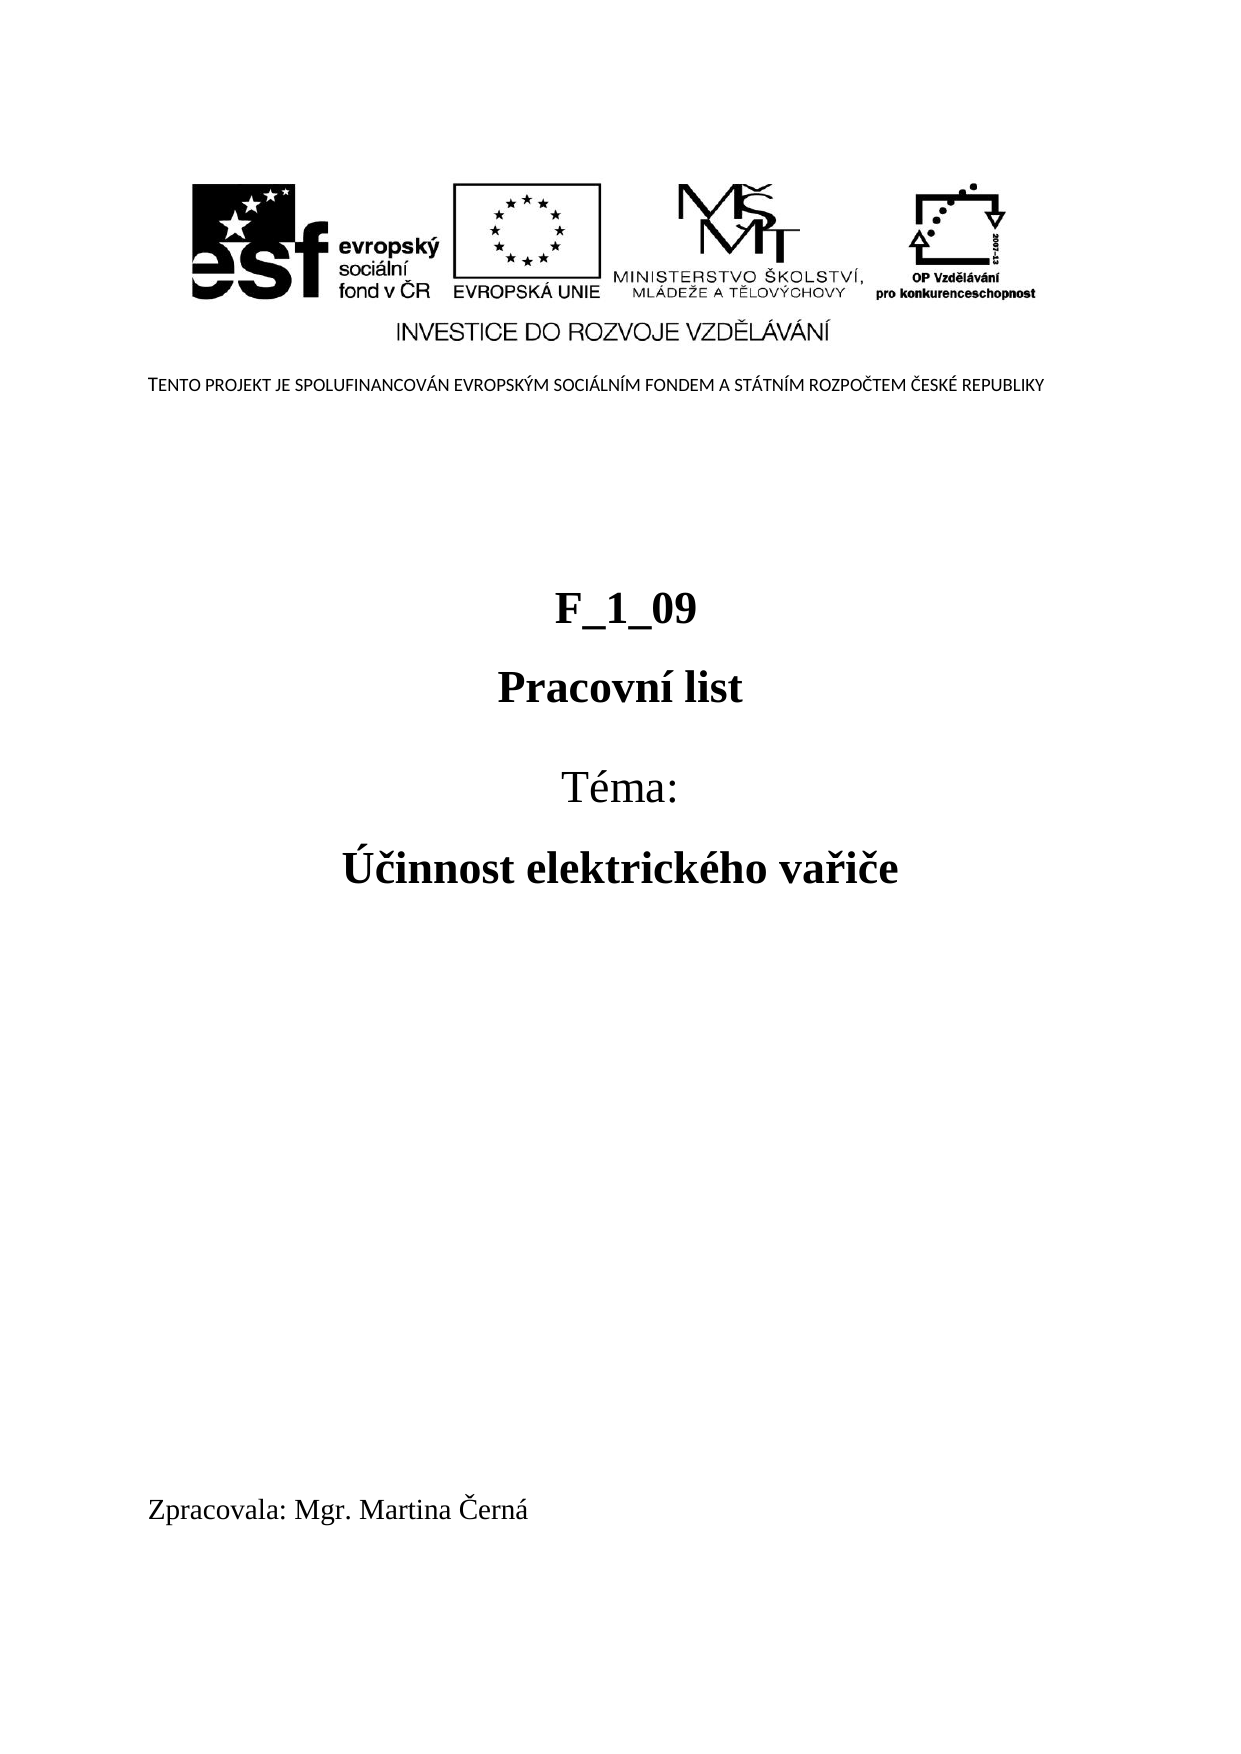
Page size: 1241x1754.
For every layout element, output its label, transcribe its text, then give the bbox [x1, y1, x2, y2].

text Účinnost elektrického vařiče [148, 841, 1093, 894]
text TENTO PROJEKT JE SPOLUFINANCOVÁN EVROPSKÝM SOCIÁLNÍM FONDEM A STÁTNÍM ROZPOČTEM ČESKÉ REPUBLIKY [148, 148, 1093, 397]
text Zpracovala: Mgr. Martina Černá [148, 1492, 1093, 1526]
text Pracovní list [148, 660, 1093, 712]
text F_1_09 [148, 581, 1093, 633]
text Téma: [148, 760, 1093, 812]
